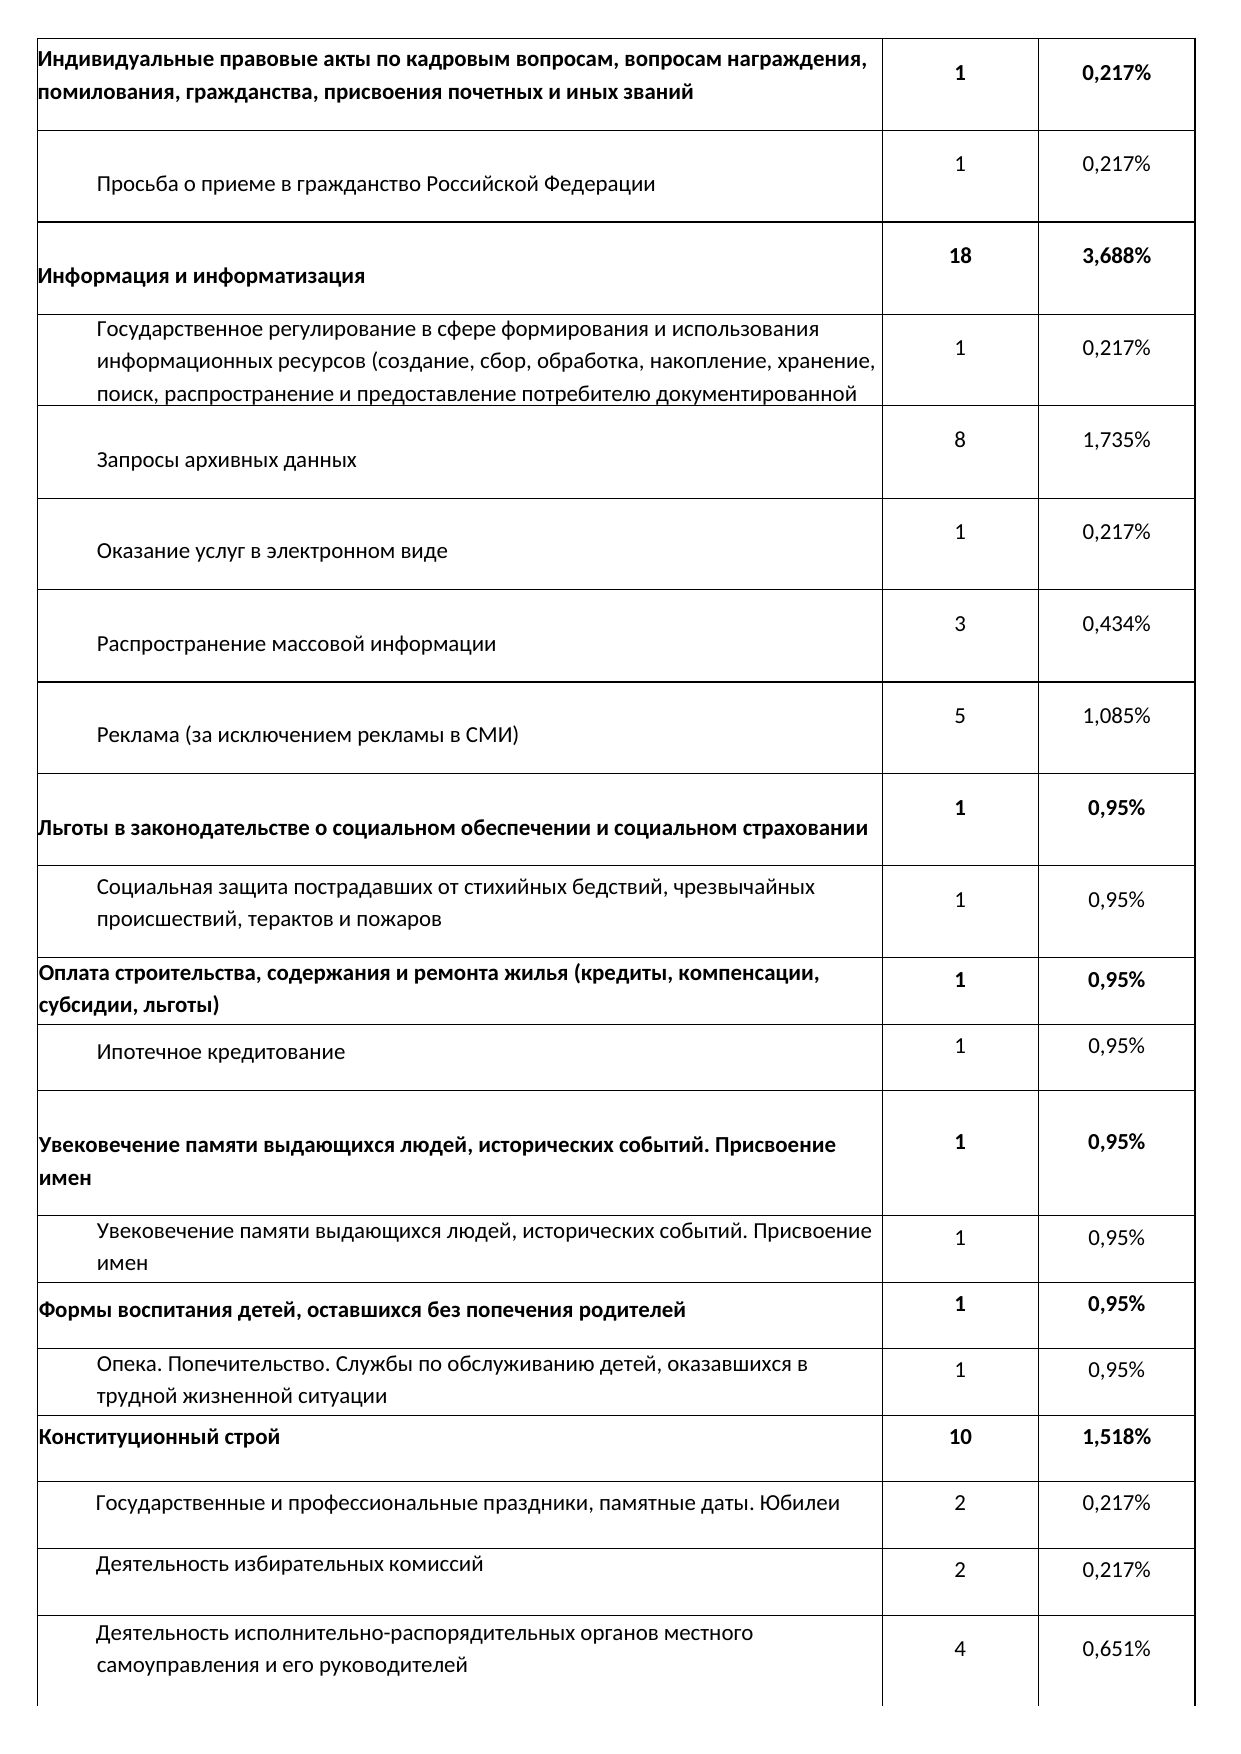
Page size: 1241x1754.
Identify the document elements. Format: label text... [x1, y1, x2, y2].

table_cell Распространение массовой информации [38, 590, 882, 681]
table_cell 1,735% [1039, 406, 1194, 497]
table_cell 1 [883, 866, 1038, 957]
table_cell 0,95% [1039, 958, 1194, 1024]
table_cell 0,217% [1039, 1549, 1194, 1614]
table_cell 1 [883, 774, 1038, 865]
table_cell Ипотечное кредитование [38, 1025, 882, 1090]
table_cell 0,217% [1039, 39, 1194, 129]
table_cell 0,95% [1039, 866, 1194, 957]
table_cell 1,085% [1039, 683, 1194, 773]
table_cell Государственное регулирование в сфере формирования и использования информационных ресурсов (создание, сбор, обработка, накопление, хранение, поиск, распространение и предоставление потребителю документированной информации) [38, 315, 882, 405]
table_cell 0,95% [1039, 1349, 1194, 1415]
table_cell 0,217% [1039, 131, 1194, 221]
table_cell 3 [883, 590, 1038, 681]
table_cell 1 [883, 131, 1038, 221]
table_cell Социальная защита пострадавших от стихийных бедствий, чрезвычайных происшествий, терактов и пожаров [38, 866, 882, 957]
table_cell Деятельность исполнительно-распорядительных органов местного самоуправления и его руководителей [38, 1616, 882, 1706]
table_cell 2 [883, 1549, 1038, 1614]
table_cell 10 [883, 1416, 1038, 1481]
table_cell 0,95% [1039, 1216, 1194, 1282]
table_cell 1 [883, 1091, 1038, 1215]
table_cell 1 [883, 1283, 1038, 1348]
table_cell Опека. Попечительство. Службы по обслуживанию детей, оказавшихся в трудной жизненной ситуации [38, 1349, 882, 1415]
table_cell Индивидуальные правовые акты по кадровым вопросам, вопросам награждения, помилования, гражданства, присвоения почетных и иных званий [38, 39, 882, 129]
table_cell 8 [883, 406, 1038, 497]
table_cell 0,217% [1039, 499, 1194, 589]
table_cell 0,95% [1039, 1091, 1194, 1215]
table_cell 1 [883, 1216, 1038, 1282]
table_cell 1 [883, 39, 1038, 129]
table_cell 0,95% [1039, 1025, 1194, 1090]
table_cell 1 [883, 315, 1038, 405]
table_cell Увековечение памяти выдающихся людей, исторических событий. Присвоение имен [38, 1091, 882, 1215]
table_cell 1,518% [1039, 1416, 1194, 1481]
table_cell 1 [883, 958, 1038, 1024]
table_cell 2 [883, 1482, 1038, 1548]
table_cell Реклама (за исключением рекламы в СМИ) [38, 683, 882, 773]
table_cell Информация и информатизация [38, 223, 882, 313]
table_cell Запросы архивных данных [38, 406, 882, 497]
table_cell 0,434% [1039, 590, 1194, 681]
table_cell 0,217% [1039, 315, 1194, 405]
table_cell Льготы в законодательстве о социальном обеспечении и социальном страховании [38, 774, 882, 865]
table_cell 1 [883, 499, 1038, 589]
table_cell Увековечение памяти выдающихся людей, исторических событий. Присвоение имен [38, 1216, 882, 1282]
table_cell 0,95% [1039, 774, 1194, 865]
table_cell 0,651% [1039, 1616, 1194, 1706]
table_cell Формы воспитания детей, оставшихся без попечения родителей [38, 1283, 882, 1348]
table_cell 0,95% [1039, 1283, 1194, 1348]
table_cell 0,217% [1039, 1482, 1194, 1548]
table_cell 5 [883, 683, 1038, 773]
table_cell 4 [883, 1616, 1038, 1706]
table_cell Оказание услуг в электронном виде [38, 499, 882, 589]
table_cell Просьба о приеме в гражданство Российской Федерации [38, 131, 882, 221]
table_cell Государственные и профессиональные праздники, памятные даты. Юбилеи [38, 1482, 882, 1548]
table_cell Конституционный строй [38, 1416, 882, 1481]
table_cell 1 [883, 1349, 1038, 1415]
table_cell Деятельность избирательных комиссий [38, 1549, 882, 1614]
table_cell 3,688% [1039, 223, 1194, 313]
table_cell Оплата строительства, содержания и ремонта жилья (кредиты, компенсации, субсидии, льготы) [38, 958, 882, 1024]
table_cell 1 [883, 1025, 1038, 1090]
table_cell 18 [883, 223, 1038, 313]
